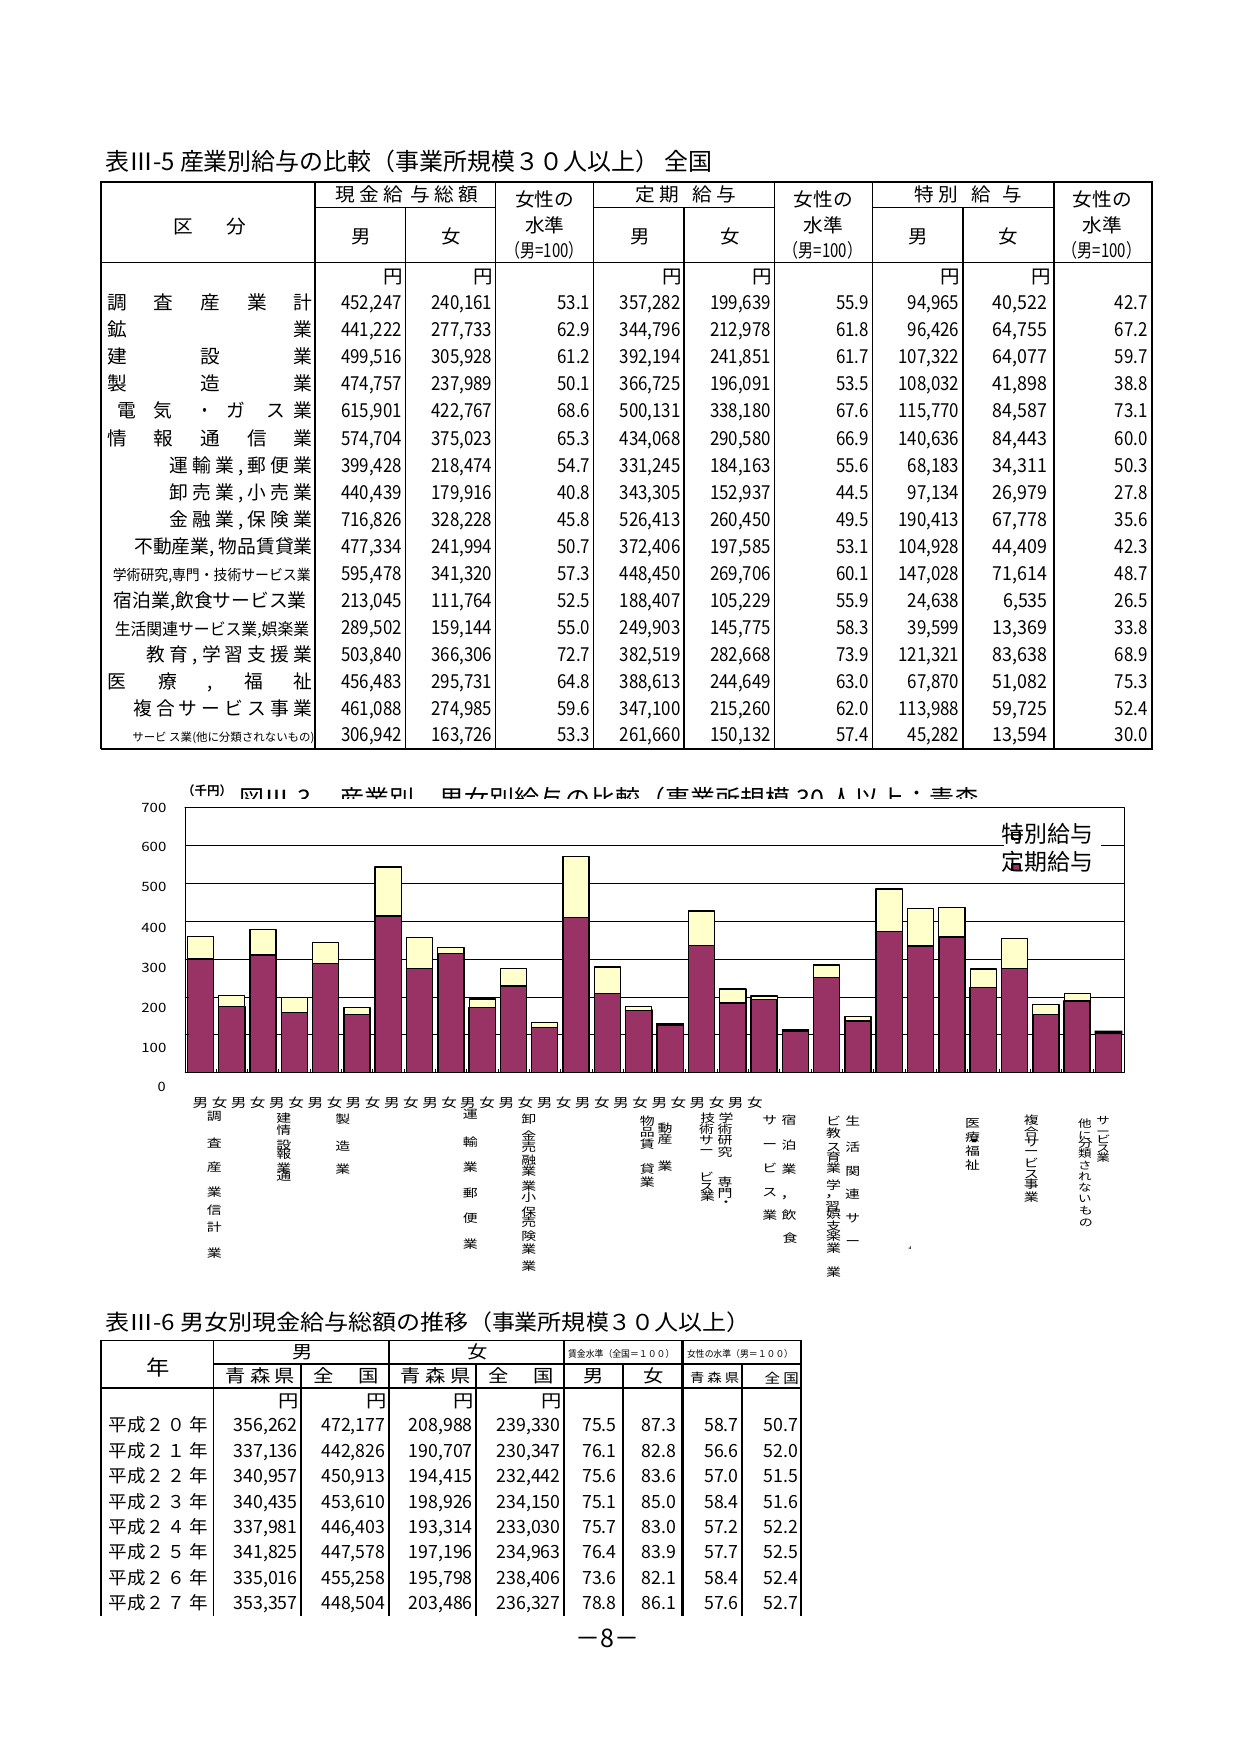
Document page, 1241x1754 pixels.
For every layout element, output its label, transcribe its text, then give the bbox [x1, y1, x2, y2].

table_cell 50.1 [496, 371, 593, 398]
table_cell 96,426 [873, 316, 962, 343]
table_cell 72.7 [496, 641, 593, 668]
text 業 ス 門 [639, 1174, 733, 1190]
table_cell 61.8 [775, 316, 872, 343]
table_cell 337,136 [214, 1439, 300, 1464]
table_cell 51.6 [743, 1489, 800, 1515]
text 業 業 [826, 1244, 913, 1280]
table_cell 83.6 [624, 1464, 681, 1489]
table_cell [102, 263, 314, 289]
text 査 設 造 報 [207, 1142, 413, 1165]
table_cell 382,519 [594, 641, 683, 668]
table_cell 341,320 [406, 560, 495, 587]
table_cell 医 療 , 福 祉 [102, 669, 314, 696]
table_cell 94,965 [873, 289, 962, 316]
table_cell 56.6 [684, 1439, 741, 1464]
table_cell 42.3 [1055, 533, 1151, 560]
table_cell [102, 1389, 213, 1413]
table_cell 474,757 [316, 371, 405, 398]
table_cell [775, 263, 872, 289]
table_cell 35.6 [1055, 506, 1151, 533]
table_cell 75.1 [565, 1489, 622, 1515]
table_cell 356,262 [214, 1413, 300, 1438]
table_cell 33.8 [1055, 614, 1151, 641]
table_cell 104,928 [873, 533, 962, 560]
text 100 [141, 1038, 1240, 1056]
table_cell 337,981 [214, 1515, 300, 1540]
table_cell 196,091 [685, 371, 774, 398]
table_header 特 別 [873, 183, 963, 207]
table_cell 197,196 [390, 1540, 475, 1566]
table_cell 274,985 [406, 696, 495, 723]
table_cell 84,587 [964, 398, 1053, 425]
table_cell 円 [406, 263, 495, 289]
table_cell 615,901 [316, 398, 405, 425]
text ス ， ， 連 習 [762, 1191, 913, 1211]
table_cell 45,282 [873, 723, 962, 748]
table_header 与 [991, 183, 1053, 207]
table_cell 73.1 [1055, 398, 1151, 425]
text 輸 売 融 [463, 1143, 599, 1167]
table_cell 238,406 [477, 1566, 563, 1591]
table_cell 円 [214, 1389, 300, 1413]
table_cell 526,413 [594, 506, 683, 533]
table_cell 52.4 [1055, 696, 1151, 723]
table_cell 83.0 [624, 1515, 681, 1540]
table_cell [565, 1389, 622, 1413]
table_cell 建 設 業 [102, 344, 314, 371]
table_cell 111,764 [406, 587, 495, 614]
text 医 複 他 サ [965, 1113, 1240, 1127]
table_cell 282,668 [685, 641, 774, 668]
text 300 [141, 958, 1240, 976]
table_cell 38.8 [1055, 371, 1151, 398]
table_cell 青 森 県 [684, 1365, 741, 1387]
table_cell 163,726 [406, 723, 495, 748]
table_cell 女 [964, 208, 1053, 262]
table_cell 574,704 [316, 425, 405, 452]
table_cell 213,045 [316, 587, 405, 614]
table_cell 情 報 通 信 業 [102, 425, 314, 452]
table_cell 67,778 [964, 506, 1053, 533]
table_cell 57.6 [684, 1591, 741, 1616]
table_cell 円 [964, 263, 1053, 289]
table_cell 198,926 [390, 1489, 475, 1515]
table_header 女 [390, 1341, 563, 1363]
text ビ 業 業 関 学 [762, 1165, 913, 1191]
table_cell 595,478 [316, 560, 405, 587]
table_cell 62.9 [496, 316, 593, 343]
table_cell 52.5 [496, 587, 593, 614]
table_cell 392,194 [594, 344, 683, 371]
table_cell 234,150 [477, 1489, 563, 1515]
table_cell 472,177 [302, 1413, 388, 1438]
table_cell 716,826 [316, 506, 405, 533]
table_cell 67.2 [1055, 316, 1151, 343]
table_cell 67.6 [775, 398, 872, 425]
table_cell 全 国 [743, 1365, 800, 1387]
table_cell 不動産業, 物品賃貸業 [102, 533, 314, 560]
table_cell 運 輸 業 , 郵 便 業 [102, 452, 314, 479]
table_cell 75.7 [565, 1515, 622, 1540]
table_cell 58.4 [684, 1489, 741, 1515]
table_cell 399,428 [316, 452, 405, 479]
table_cell 64,077 [964, 344, 1053, 371]
table_cell 208,988 [390, 1413, 475, 1438]
table_cell 42.7 [1055, 289, 1151, 316]
table_cell 生活関連サービス業,娯楽業 [102, 614, 314, 641]
table_cell 190,707 [390, 1439, 475, 1464]
table_cell 64.8 [496, 669, 593, 696]
table_cell 121,321 [873, 641, 962, 668]
table_cell 305,928 [406, 344, 495, 371]
table_cell 83,638 [964, 641, 1053, 668]
table_cell 152,937 [685, 479, 774, 506]
table_cell 平成２ ２ 年 [102, 1464, 213, 1489]
table_cell 108,032 [873, 371, 962, 398]
table_cell 84,443 [964, 425, 1053, 452]
table_cell 調 査 産 業 計 [102, 289, 314, 316]
table_header 与 総 額 [405, 183, 495, 207]
table_cell 150,132 [685, 723, 774, 748]
table_cell 218,474 [406, 452, 495, 479]
table_cell 194,415 [390, 1464, 475, 1489]
text ー 泊 ス 活 育 [762, 1142, 913, 1165]
table_cell 237,989 [406, 371, 495, 398]
table_cell 107,322 [873, 344, 962, 371]
table_cell 230,347 [477, 1439, 563, 1464]
text 業 ・ [603, 1190, 733, 1203]
table_cell 199,639 [685, 289, 774, 316]
table_cell 女 [685, 208, 774, 262]
table_cell 233,030 [477, 1515, 563, 1540]
table_cell 13,369 [964, 614, 1053, 641]
table_cell 372,406 [594, 533, 683, 560]
table_cell 44.5 [775, 479, 872, 506]
table_cell 375,023 [406, 425, 495, 452]
table_cell 複 合 サ ー ビ ス 事 業 [102, 696, 314, 723]
table_cell 57.7 [684, 1540, 741, 1566]
table_cell 全 国 [302, 1365, 388, 1387]
table_cell 61.2 [496, 344, 593, 371]
table_cell 6,535 [964, 587, 1053, 614]
table_cell 鉱 業 [102, 316, 314, 343]
table_cell 金 融 業 , 保 険 業 [102, 506, 314, 533]
table_cell 422,767 [406, 398, 495, 425]
table_cell 195,798 [390, 1566, 475, 1591]
table_cell 68,183 [873, 452, 962, 479]
table_header 現 金 給 [316, 183, 405, 207]
table_cell 82.1 [624, 1566, 681, 1591]
table_cell 260,450 [685, 506, 774, 533]
table_cell 448,450 [594, 560, 683, 587]
table_cell 57.4 [775, 723, 872, 748]
text 運 卸 金 [463, 1112, 599, 1143]
text 0 [157, 1078, 1240, 1094]
table_cell 39,599 [873, 614, 962, 641]
table_cell 55.9 [775, 587, 872, 614]
table_cell 45.8 [496, 506, 593, 533]
table_cell 電 気 ・ ガ ス 業 [102, 398, 314, 425]
table_cell 52.5 [743, 1540, 800, 1566]
table_cell 75.6 [565, 1464, 622, 1489]
table_cell 87.3 [624, 1413, 681, 1438]
table_cell 製 造 業 [102, 371, 314, 398]
table_cell 卸 売 業 , 小 売 業 [102, 479, 314, 506]
table_cell 54.7 [496, 452, 593, 479]
table_cell 456,483 [316, 669, 405, 696]
table_cell 円 [873, 263, 962, 289]
text 男 女 男 女 男 女 男 女 男 女 男 女 男 女 男 女 男 女 男 女 男 女 男 女 男 女 男 女 男 女 [192, 1094, 1240, 1111]
table_cell 75.5 [565, 1413, 622, 1438]
table_cell 331,245 [594, 452, 683, 479]
table_cell 236,327 [477, 1591, 563, 1616]
table_cell 366,306 [406, 641, 495, 668]
table_cell サービ ス業(他に分類されないもの) [102, 723, 314, 748]
table_cell 青 森 県 [214, 1365, 300, 1387]
text 郵 小 保 [463, 1193, 599, 1219]
table_cell [684, 1389, 741, 1413]
table_cell 57.0 [684, 1464, 741, 1489]
table_cell 212,978 [685, 316, 774, 343]
table_cell 440,439 [316, 479, 405, 506]
table_cell 66.9 [775, 425, 872, 452]
table_cell 平成２ ０ 年 [102, 1413, 213, 1438]
table_cell 347,100 [594, 696, 683, 723]
table_cell 65.3 [496, 425, 593, 452]
text 200 [141, 998, 1240, 1016]
text 祉 ビ さ 業 [965, 1159, 1240, 1172]
table_cell 全 国 [477, 1365, 563, 1387]
table_cell 241,994 [406, 533, 495, 560]
table_header 年 [102, 1341, 213, 1387]
table_cell 353,357 [214, 1591, 300, 1616]
table_cell 50.7 [496, 533, 593, 560]
table_cell 234,963 [477, 1540, 563, 1566]
table_cell 52.0 [743, 1439, 800, 1464]
table_cell 51.5 [743, 1464, 800, 1489]
table_cell 434,068 [594, 425, 683, 452]
table_cell 261,660 [594, 723, 683, 748]
table_header 女性の水準 （男=100） [775, 183, 872, 262]
text 700 [141, 801, 1240, 815]
table_cell 290,580 [685, 425, 774, 452]
table_cell 184,163 [685, 452, 774, 479]
table_cell 51,082 [964, 669, 1053, 696]
table_cell 59.7 [1055, 344, 1151, 371]
table_cell 269,706 [685, 560, 774, 587]
table_header 男 [214, 1341, 388, 1363]
text 表Ⅲ-5 産業別給与の比較（事業所規模３０人以上） 全国 [105, 142, 1240, 177]
table_cell 64,755 [964, 316, 1053, 343]
table_cell 49.5 [775, 506, 872, 533]
table_cell 68.9 [1055, 641, 1151, 668]
table_cell 58.3 [775, 614, 872, 641]
table_cell 26,979 [964, 479, 1053, 506]
table_cell 289,502 [316, 614, 405, 641]
text サ 宿 ビ 生 教 [762, 1115, 913, 1142]
table_cell 452,247 [316, 289, 405, 316]
table_cell 441,222 [316, 316, 405, 343]
table_cell 53.5 [775, 371, 872, 398]
table_cell 499,516 [316, 344, 405, 371]
table_cell 円 [316, 263, 405, 289]
table_cell 50.3 [1055, 452, 1151, 479]
table_header 定 期 [594, 183, 684, 207]
table_cell 159,144 [406, 614, 495, 641]
table_cell 453,610 [302, 1489, 388, 1515]
table_cell 59,725 [964, 696, 1053, 723]
table_cell 71,614 [964, 560, 1053, 587]
table_cell 円 [594, 263, 683, 289]
table_header 区 分 [102, 183, 314, 262]
table_cell 男 [565, 1365, 622, 1387]
table_header 女性の水準 （男=100） [1055, 183, 1151, 262]
table_cell 61.7 [775, 344, 872, 371]
table_cell 503,840 [316, 641, 405, 668]
table_cell [496, 263, 593, 289]
table_cell 58.4 [684, 1566, 741, 1591]
text 500 [141, 877, 1240, 896]
text （千円） [182, 773, 1240, 801]
table_cell 249,903 [594, 614, 683, 641]
table_cell 328,228 [406, 506, 495, 533]
table_header 賃金水準（全国＝１００） [565, 1341, 681, 1363]
table_cell 男 [594, 208, 683, 262]
table_cell 男 [873, 208, 962, 262]
text 600 [141, 837, 1240, 855]
table_cell 83.9 [624, 1540, 681, 1566]
table_cell 平成２ ３ 年 [102, 1489, 213, 1515]
table_cell [743, 1389, 800, 1413]
table_cell 76.1 [565, 1439, 622, 1464]
table_cell 76.4 [565, 1540, 622, 1566]
table_cell 48.7 [1055, 560, 1151, 587]
table_cell 450,913 [302, 1464, 388, 1489]
table_cell 78.8 [565, 1591, 622, 1616]
table_cell 86.1 [624, 1591, 681, 1616]
table_cell 50.7 [743, 1413, 800, 1438]
table_cell 343,305 [594, 479, 683, 506]
table_cell 75.3 [1055, 669, 1151, 696]
table_cell 85.0 [624, 1489, 681, 1515]
table_cell 179,916 [406, 479, 495, 506]
table_cell 44,409 [964, 533, 1053, 560]
table_cell 82.8 [624, 1439, 681, 1464]
table_cell 442,826 [302, 1439, 388, 1464]
table_cell 341,825 [214, 1540, 300, 1566]
table_cell 62.0 [775, 696, 872, 723]
table_cell 295,731 [406, 669, 495, 696]
table_cell 平成２ ５ 年 [102, 1540, 213, 1566]
table_cell 68.6 [496, 398, 593, 425]
table_cell 63.0 [775, 669, 872, 696]
table_cell 147,028 [873, 560, 962, 587]
table_cell 55.6 [775, 452, 872, 479]
table_header 女性の水準（男＝１００） [684, 1341, 800, 1363]
table_cell 59.6 [496, 696, 593, 723]
text 業 業 業 [463, 1242, 599, 1274]
table_cell 57.2 [684, 1515, 741, 1540]
table_cell 円 [390, 1389, 475, 1413]
table_cell 239,330 [477, 1413, 563, 1438]
text 便 売 険 [463, 1219, 599, 1242]
table_cell 55.0 [496, 614, 593, 641]
table_cell 97,134 [873, 479, 962, 506]
table_cell 34,311 [964, 452, 1053, 479]
text 業 信 [207, 1187, 413, 1219]
table_cell 平成２ ７ 年 [102, 1591, 213, 1616]
table_cell 140,636 [873, 425, 962, 452]
text 産 業 業 通 [207, 1165, 413, 1187]
table_cell 円 [685, 263, 774, 289]
table_cell [1055, 263, 1151, 289]
table_cell 67,870 [873, 669, 962, 696]
text 調 建 製 情 [207, 1111, 413, 1142]
table_cell 57.3 [496, 560, 593, 587]
table_cell 教 育 , 学 習 支 援 業 [102, 641, 314, 668]
table_cell 青 森 県 [390, 1365, 475, 1387]
table_cell 366,725 [594, 371, 683, 398]
text 業 飲 娯 サ 支 [762, 1211, 913, 1234]
table_cell 190,413 [873, 506, 962, 533]
table_cell 40,522 [964, 289, 1053, 316]
table_cell 73.9 [775, 641, 872, 668]
text 400 [141, 918, 1240, 936]
table_cell 338,180 [685, 398, 774, 425]
table_cell 52.4 [743, 1566, 800, 1591]
text 表Ⅲ-6 男女別現金給与総額の推移（事業所規模３０人以上） [105, 1305, 1240, 1337]
table_cell 188,407 [594, 587, 683, 614]
table_cell 277,733 [406, 316, 495, 343]
table_cell 113,988 [873, 696, 962, 723]
table_cell 円 [302, 1389, 388, 1413]
table_cell 455,258 [302, 1566, 388, 1591]
table_cell 232,442 [477, 1464, 563, 1489]
table_cell 53.3 [496, 723, 593, 748]
table_cell 203,486 [390, 1591, 475, 1616]
table_cell 41,898 [964, 371, 1053, 398]
table_cell 461,088 [316, 696, 405, 723]
table_cell 340,435 [214, 1489, 300, 1515]
table_cell 340,957 [214, 1464, 300, 1489]
table_cell 女 [406, 208, 495, 262]
table_cell 53.1 [775, 533, 872, 560]
table_cell 60.0 [1055, 425, 1151, 452]
table_cell 500,131 [594, 398, 683, 425]
text 業 業 業 [463, 1167, 599, 1193]
table_cell 306,942 [316, 723, 405, 748]
table_cell 357,282 [594, 289, 683, 316]
table_cell 24,638 [873, 587, 962, 614]
table_cell 73.6 [565, 1566, 622, 1591]
table_cell 26.5 [1055, 587, 1151, 614]
table_cell 学術研究,専門・技術サービス業 [102, 560, 314, 587]
table_cell 52.2 [743, 1515, 800, 1540]
table_cell 145,775 [685, 614, 774, 641]
table_cell 241,851 [685, 344, 774, 371]
table_cell 円 [477, 1389, 563, 1413]
table_cell 115,770 [873, 398, 962, 425]
table_cell 240,161 [406, 289, 495, 316]
table_header 給 与 [684, 183, 774, 207]
text 計 業 [207, 1219, 413, 1263]
table_cell 平成２ ６ 年 [102, 1566, 213, 1591]
table_cell 244,649 [685, 669, 774, 696]
table_cell 197,585 [685, 533, 774, 560]
table_cell 60.1 [775, 560, 872, 587]
table_cell 女 [624, 1365, 681, 1387]
table_cell 平成２ ４ 年 [102, 1515, 213, 1540]
table_cell 447,578 [302, 1540, 388, 1566]
table_cell 平成２ １ 年 [102, 1439, 213, 1464]
table_cell 30.0 [1055, 723, 1151, 748]
table_cell 27.8 [1055, 479, 1151, 506]
table_cell 宿泊業,飲食サービス業 [102, 587, 314, 614]
table_cell 344,796 [594, 316, 683, 343]
table_cell 55.9 [775, 289, 872, 316]
table_cell 448,504 [302, 1591, 388, 1616]
table_header 女性の水準 （男=100） [496, 183, 593, 262]
table_cell 13,594 [964, 723, 1053, 748]
table_cell 105,229 [685, 587, 774, 614]
table_cell 335,016 [214, 1566, 300, 1591]
text もの [1078, 1205, 1093, 1229]
table_header 給 [963, 183, 991, 207]
text 貸業 ビ 専 [639, 1158, 733, 1174]
table_cell 40.8 [496, 479, 593, 506]
table_cell 477,334 [316, 533, 405, 560]
table_cell 446,403 [302, 1515, 388, 1540]
table_cell 58.7 [684, 1413, 741, 1438]
table_cell 男 [316, 208, 405, 262]
table_cell 215,260 [685, 696, 774, 723]
table_cell 52.7 [743, 1591, 800, 1616]
table_cell 53.1 [496, 289, 593, 316]
table_cell [624, 1389, 681, 1413]
table_cell 388,613 [594, 669, 683, 696]
table_cell 193,314 [390, 1515, 475, 1540]
